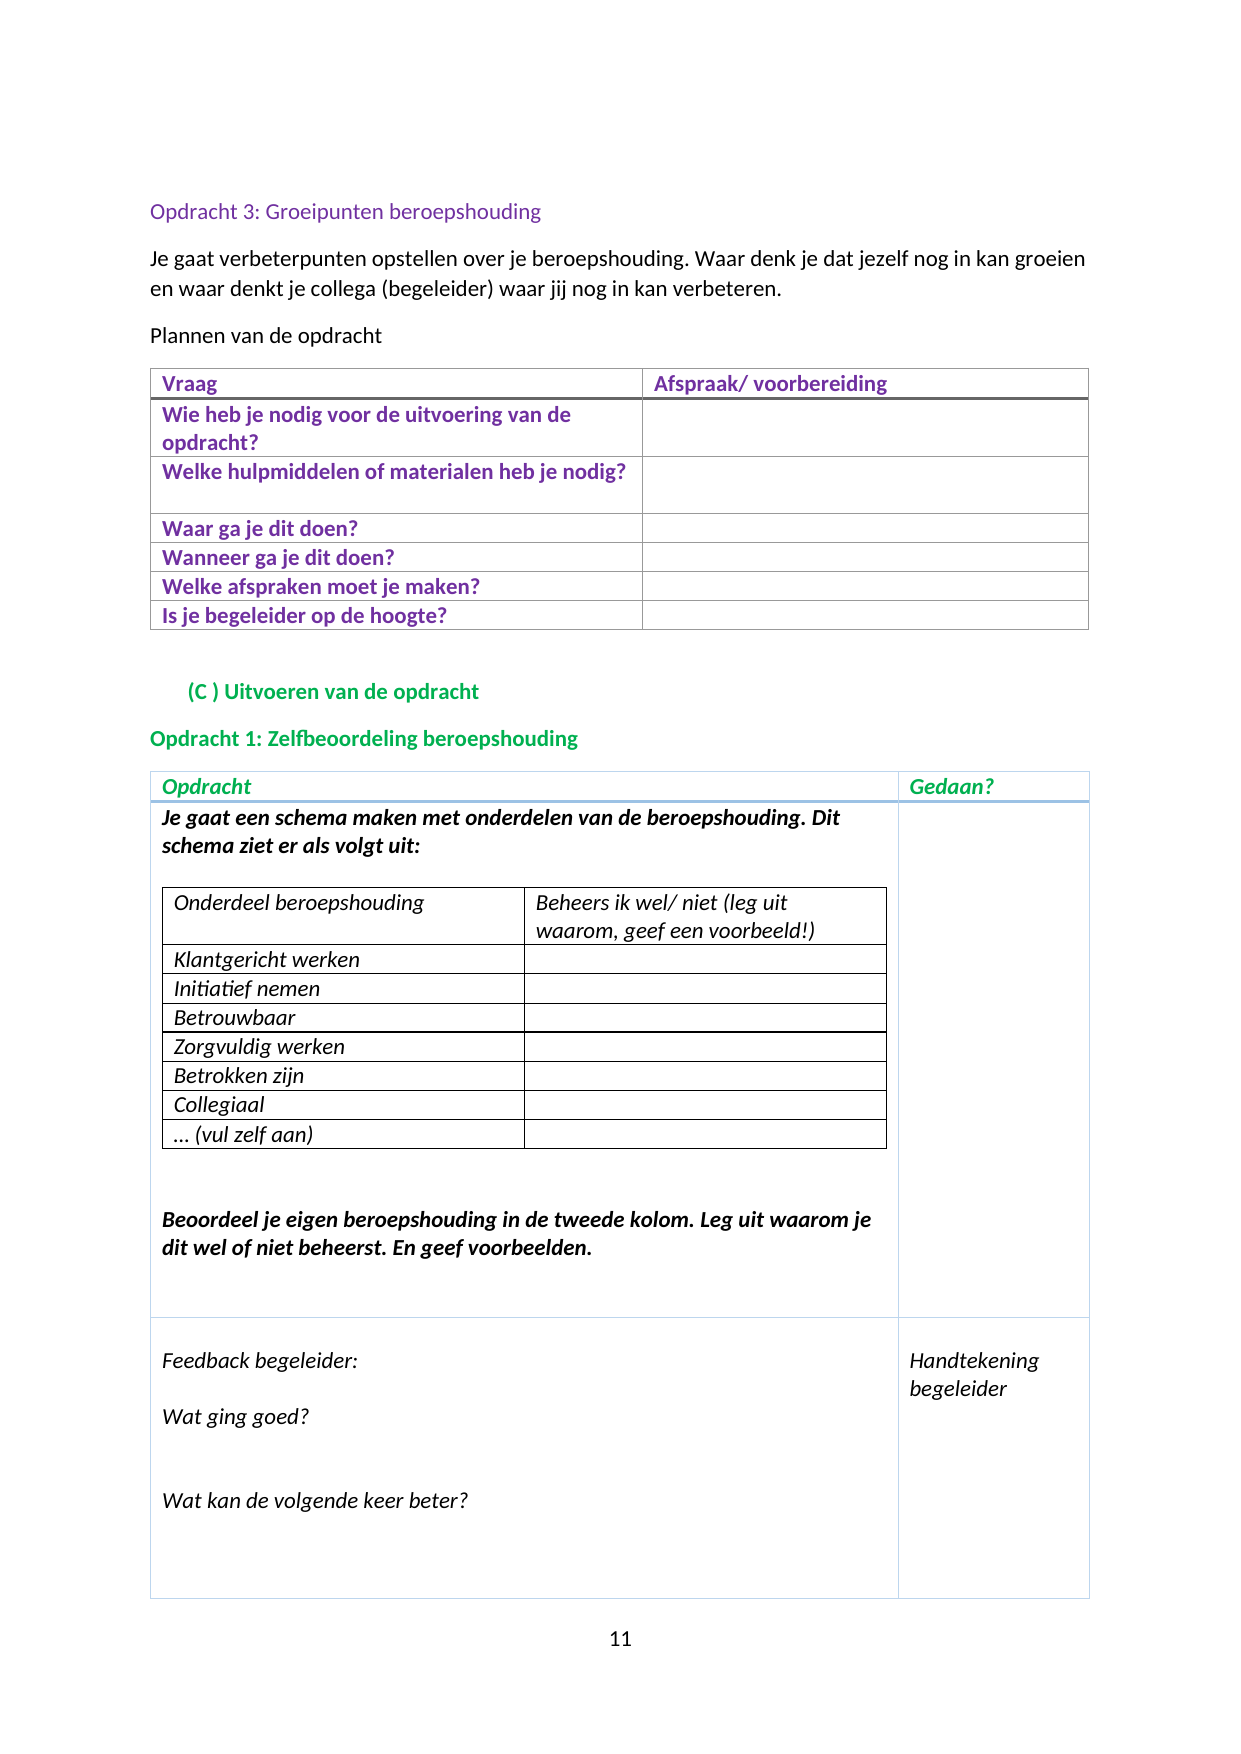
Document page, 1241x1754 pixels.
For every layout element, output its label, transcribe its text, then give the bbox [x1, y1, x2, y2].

table_cell [643, 457, 1088, 513]
text (C ) Uitvoeren van de opdracht [187, 677, 1090, 705]
table_cell Is je begeleider op de hoogte? [151, 601, 642, 629]
table_cell Welke hulpmiddelen of materialen heb je nodig? [151, 457, 642, 513]
table_cell Wanneer ga je dit doen? [151, 543, 642, 571]
table_cell Je gaat een schema maken met onderdelen van de beroepshouding. Dit schema ziet er als volgt uit: Beoordeel je eigen beroepshouding in de tweede kolom. Leg uit waarom je dit wel of niet beheerst. En geef voorbeelden. [151, 803, 898, 1317]
text Opdracht 1: Zelfbeoordeling beroepshouding [150, 724, 1090, 752]
table_cell [643, 514, 1088, 542]
table_cell [643, 572, 1088, 600]
table_cell Waar ga je dit doen? [151, 514, 642, 542]
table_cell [899, 1318, 1089, 1598]
table_cell Welke afspraken moet je maken? [151, 572, 642, 600]
table_cell Wie heb je nodig voor de uitvoering van de opdracht? [151, 400, 642, 456]
text Plannen van de opdracht [150, 321, 1090, 349]
table_cell [643, 400, 1088, 456]
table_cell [151, 1318, 898, 1598]
table_cell [899, 803, 1089, 1317]
table_header Gedaan? [899, 772, 1089, 800]
table_cell [643, 543, 1088, 571]
table_header Afspraak/ voorbereiding [643, 369, 1088, 397]
table_header Vraag [151, 369, 642, 397]
table_header Opdracht [151, 772, 898, 800]
table_cell [643, 601, 1088, 629]
text Opdracht 3: Groeipunten beroepshouding [150, 197, 1090, 225]
text Je gaat verbeterpunten opstellen over je beroepshouding. Waar denk je dat jezelf nog in kan groeien en waar denkt je collega (begeleider) waar jij nog in kan verbeteren. [150, 244, 1090, 302]
